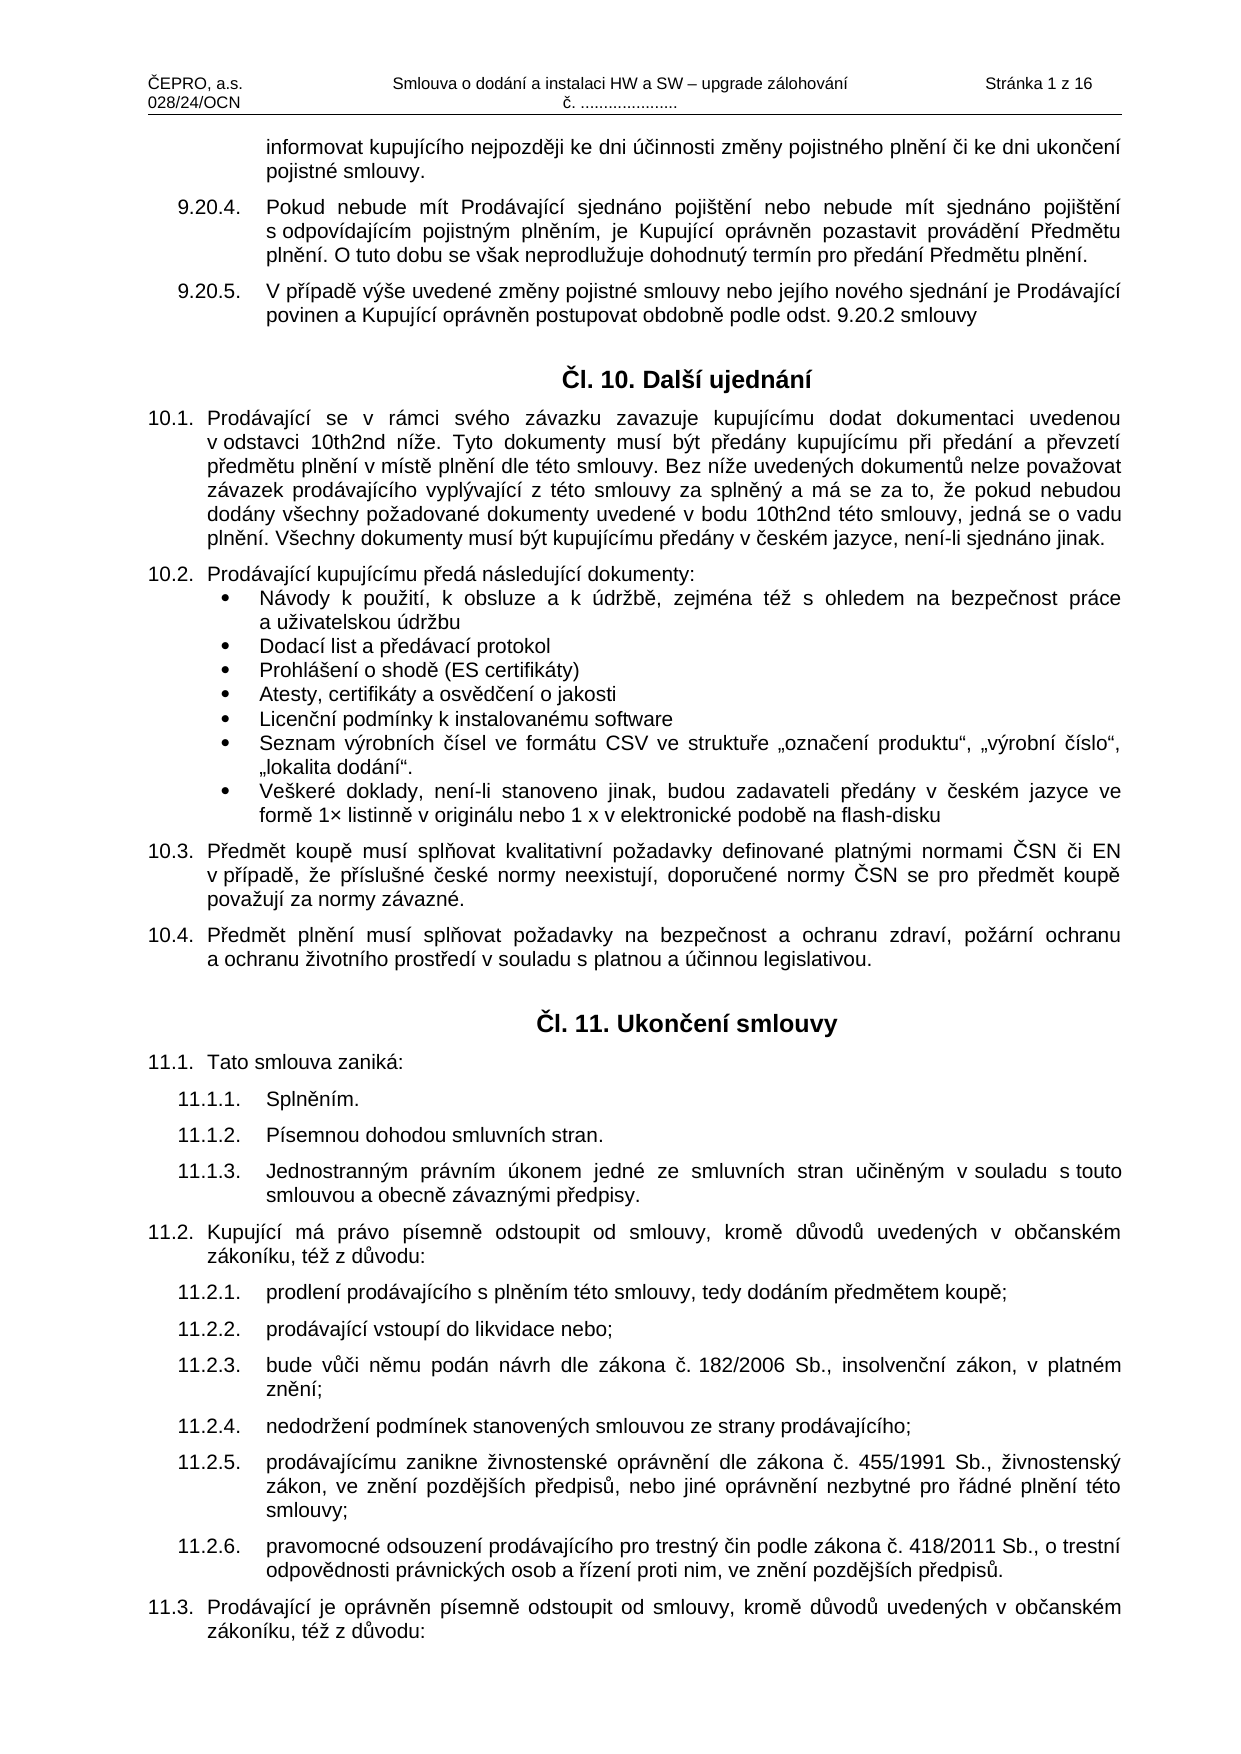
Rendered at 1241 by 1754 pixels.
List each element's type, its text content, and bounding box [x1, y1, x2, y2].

text Prodávající se v rámci svého závazku zavazuje kupujícímu dodat dokumentaci uvedenou v odstavci 10.2 níže. Tyto dokumenty musí být předány kupujícímu při předání a převzetí předmětu plnění v místě plnění dle této smlouvy. Bez níže uvedených dokumentů nelze považovat závazek prodávajícího vyplývající z této smlouvy za splněný a má se za to, že pokud nebudou dodány všechny požadované dokumenty uvedené v bodu 10.2 této smlouvy, jedná se o vadu plnění. Všechny dokumenty musí být kupujícímu předány v českém jazyce, není-li sjednáno jinak. [148, 406, 1122, 550]
text prodlení prodávajícího s plněním této smlouvy, tedy dodáním předmětem koupě; [177, 1280, 1122, 1304]
text Další ujednání [251, 365, 1122, 393]
text Kupující má právo písemně odstoupit od smlouvy, kromě důvodů uvedených v občanském zákoníku, též z důvodu: [148, 1220, 1122, 1268]
text V případě výše uvedené změny pojistné smlouvy nebo jejího nového sjednání je Prodávající povinen a Kupující oprávněn postupovat obdobně podle odst. 9.20.2 smlouvy [177, 279, 1122, 327]
text Písemnou dohodou smluvních stran. [177, 1123, 1122, 1147]
list Seznam výrobních čísel ve formátu CSV ve struktuře „označení produktu“, „výrobní číslo“, „lokalita dodání“. [222, 730, 1122, 778]
text Jednostranným právním úkonem jedné ze smluvních stran učiněným v souladu s touto smlouvou a obecně závaznými předpisy. [177, 1159, 1122, 1207]
text Prodávající kupujícímu předá následující dokumenty: [148, 562, 1122, 586]
text prodávající vstoupí do likvidace nebo; [177, 1317, 1122, 1341]
list Atesty, certifikáty a osvědčení o jakosti [222, 682, 1122, 706]
text Předmět plnění musí splňovat požadavky na bezpečnost a ochranu zdraví, požární ochranu a ochranu životního prostředí v souladu s platnou a účinnou legislativou. [148, 923, 1122, 971]
text Prodávající je oprávněn písemně odstoupit od smlouvy, kromě důvodů uvedených v občanském zákoníku, též z důvodu: [148, 1595, 1122, 1643]
text Tato smlouva zaniká: [148, 1050, 1122, 1074]
text Splněním. [177, 1086, 1122, 1110]
list Dodací list a předávací protokol [222, 634, 1122, 658]
text Ukončení smlouvy [251, 1009, 1122, 1037]
list Veškeré doklady, není-li stanoveno jinak, budou zadavateli předány v českém jazyce ve formě 1× listinně v originálu nebo 1 x v elektronické podobě na flash-disku [222, 778, 1122, 826]
list Návody k použití, k obsluze a k údržbě, zejména též s ohledem na bezpečnost práce a uživatelskou údržbu [222, 586, 1122, 634]
list Licenční podmínky k instalovanému software [222, 706, 1122, 730]
text nedodržení podmínek stanovených smlouvou ze strany prodávajícího; [177, 1413, 1122, 1437]
text prodávajícímu zanikne živnostenské oprávnění dle zákona č. 455/1991 Sb., živnostenský zákon, ve znění pozdějších předpisů, nebo jiné oprávnění nezbytné pro řádné plnění této smlouvy; [177, 1450, 1122, 1522]
text bude vůči němu podán návrh dle zákona č. 182/2006 Sb., insolvenční zákon, v platném znění; [177, 1353, 1122, 1401]
list Prohlášení o shodě (ES certifikáty) [222, 658, 1122, 682]
text pravomocné odsouzení prodávajícího pro trestný čin podle zákona č. 418/2011 Sb., o trestní odpovědnosti právnických osob a řízení proti nim, ve znění pozdějších předpisů. [177, 1534, 1122, 1582]
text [177, 134, 1122, 182]
text Předmět koupě musí splňovat kvalitativní požadavky definované platnými normami ČSN či EN v případě, že příslušné české normy neexistují, doporučené normy ČSN se pro předmět koupě považují za normy závazné. [148, 839, 1122, 911]
text Pokud nebude mít Prodávající sjednáno pojištění nebo nebude mít sjednáno pojištění s odpovídajícím pojistným plněním, je Kupující oprávněn pozastavit provádění Předmětu plnění. O tuto dobu se však neprodlužuje dohodnutý termín pro předání Předmětu plnění. [177, 195, 1122, 267]
